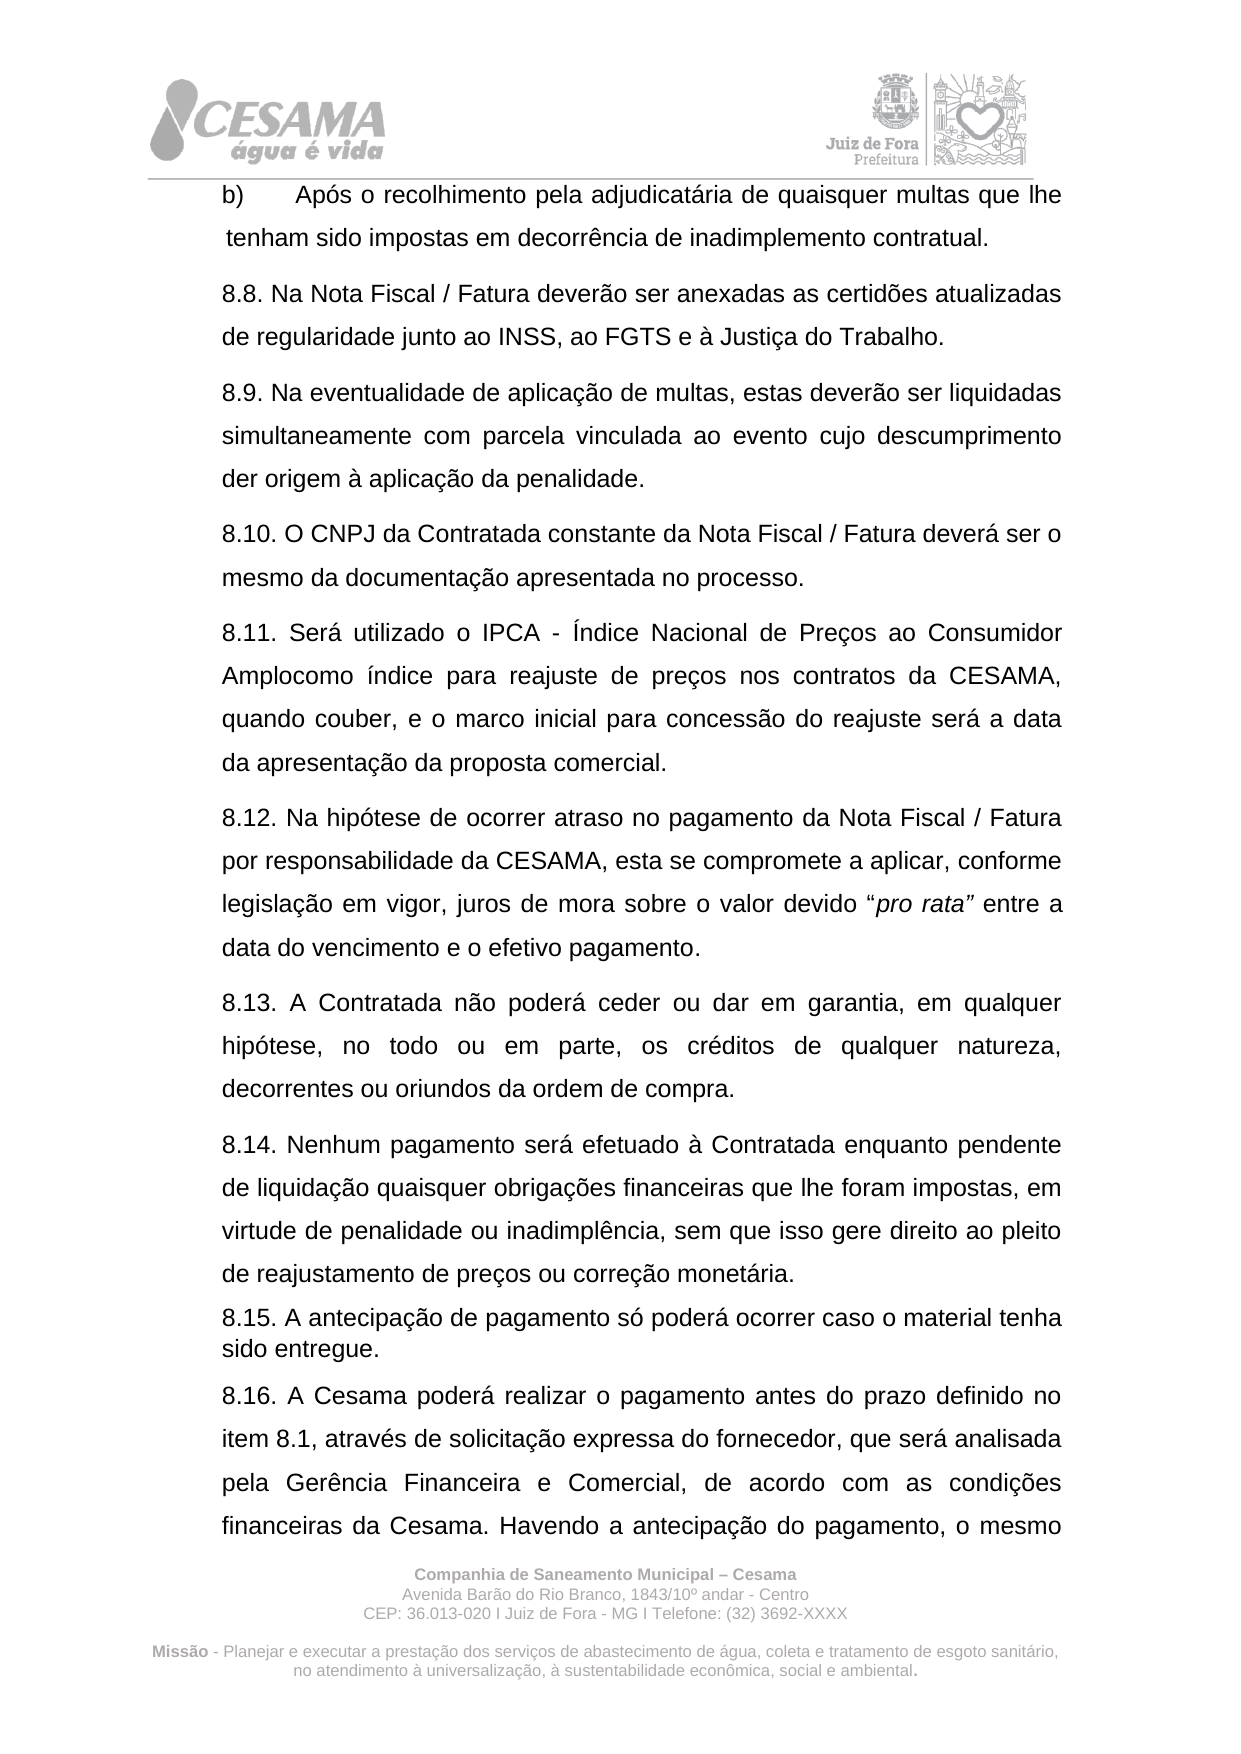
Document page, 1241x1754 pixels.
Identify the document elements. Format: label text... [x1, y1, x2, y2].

text 8.12. Na hipótese de ocorrer atraso no pagamento da Nota Fiscal / Fatura por responsabilidade da CESAMA, esta se compromete a aplicar, conforme legislação em vigor, juros de mora sobre o valor devido “pro rata” entre a data do vencimento e o efetivo pagamento. [222, 803, 1063, 961]
text 8.11. Será utilizado o IPCA - Índice Nacional de Preços ao Consumidor Amplocomo índice para reajuste de preços nos contratos da CESAMA, quando couber, e o marco inicial para concessão do reajuste será a data da apresentação da proposta comercial. [222, 618, 1063, 776]
picture [147, 73, 1034, 180]
text 8.9. Na eventualidade de aplicação de multas, estas deverão ser liquidadas simultaneamente com parcela vinculada ao evento cujo descumprimento der origem à aplicação da penalidade. [222, 377, 1063, 492]
text 8.15. A antecipação de pagamento só poderá ocorrer caso o material tenha sido entregue. [222, 1302, 1063, 1362]
text 8.13. A Contratada não poderá ceder ou dar em garantia, em qualquer hipótese, no todo ou em parte, os créditos de qualquer natureza, decorrentes ou oriundos da ordem de compra. [222, 988, 1063, 1103]
list Após o recolhimento pela adjudicatária de quaisquer multas que lhe tenham sido impostas em decorrência de inadimplemento contratual. [222, 180, 1063, 252]
text 8.10. O CNPJ da Contratada constante da Nota Fiscal / Fatura deverá ser o mesmo da documentação apresentada no processo. [222, 519, 1063, 591]
text 8.14. Nenhum pagamento será efetuado à Contratada enquanto pendente de liquidação quaisquer obrigações financeiras que lhe foram impostas, em virtude de penalidade ou inadimplência, sem que isso gere direito ao pleito de reajustamento de preços ou correção monetária. [222, 1130, 1063, 1288]
text 8.8. Na Nota Fiscal / Fatura deverão ser anexadas as certidões atualizadas de regularidade junto ao INSS, ao FGTS e à Justiça do Trabalho. [222, 279, 1063, 351]
